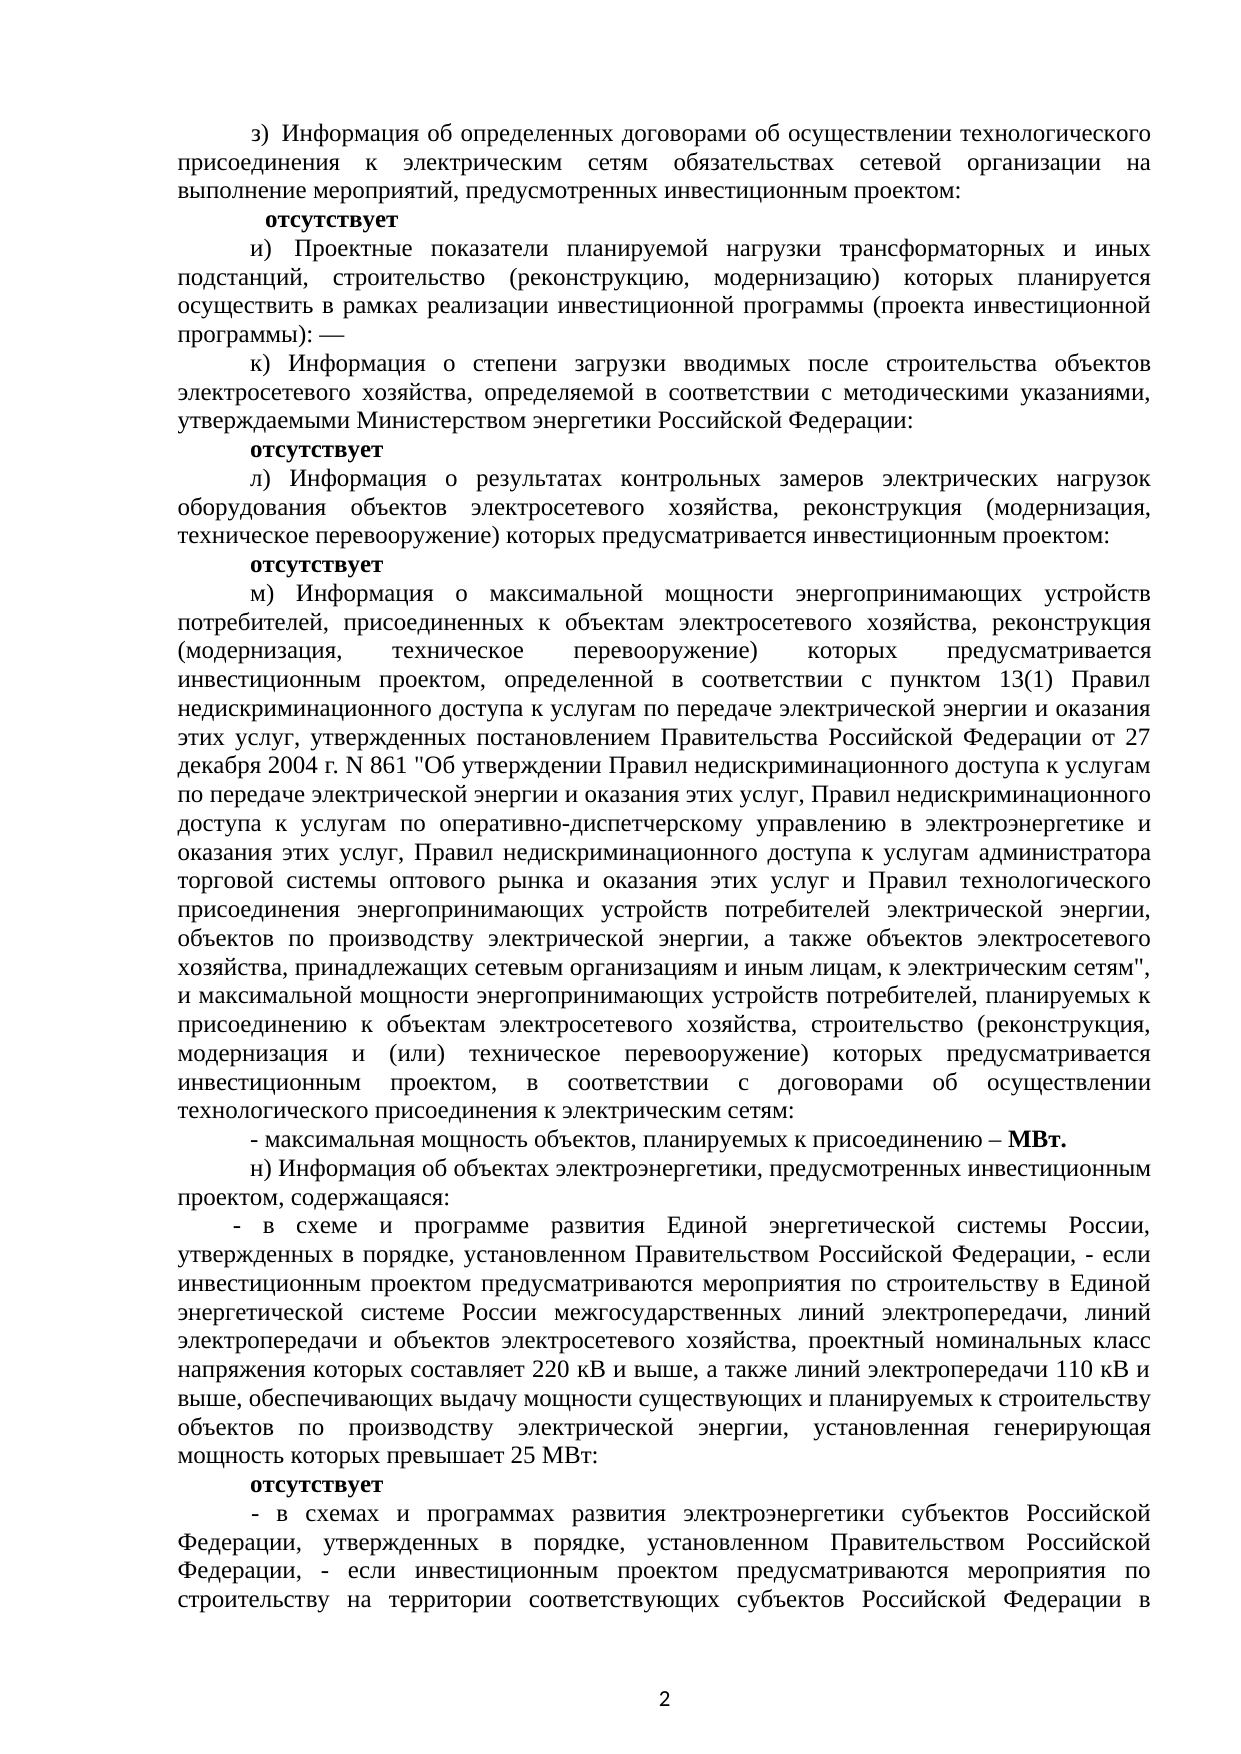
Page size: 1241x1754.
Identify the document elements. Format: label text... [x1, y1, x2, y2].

text отсутствует [177, 434, 1152, 463]
text - в схеме и программе развития Единой энергетической системы России, утвержденных в порядке, установленном Правительством Российской Федерации, - если инвестиционным проектом предусматриваются мероприятия по строительству в Единой энергетической системе России межгосударственных линий электропередачи, линий электропередачи и объектов электросетевого хозяйства, проектный номинальных класс напряжения которых составляет 220 кВ и выше, а также линий электропередачи 110 кВ и выше, обеспечивающих выдачу мощности существующих и планируемых к строительству объектов по производству электрической энергии, установленная генерирующая мощность которых превышает 25 МВт: [177, 1211, 1152, 1469]
text л) Информация о результатах контрольных замеров электрических нагрузок оборудования объектов электросетевого хозяйства, реконструкция (модернизация, техническое перевооружение) которых предусматривается инвестиционным проектом: [177, 463, 1152, 549]
text и) Проектные показатели планируемой нагрузки трансформаторных и иных подстанций, строительство (реконструкцию, модернизацию) которых планируется осуществить в рамках реализации инвестиционной программы (проекта инвестиционной программы): — [177, 233, 1152, 348]
text з) Информация об определенных договорами об осуществлении технологического присоединения к электрическим сетям обязательствах сетевой организации на выполнение мероприятий, предусмотренных инвестиционным проектом: [177, 118, 1152, 204]
text отсутствует [265, 204, 1152, 233]
text отсутствует [177, 549, 1152, 578]
text н) Информация об объектах электроэнергетики, предусмотренных инвестиционным проектом, содержащаяся: [177, 1153, 1152, 1211]
text м) Информация о максимальной мощности энергопринимающих устройств потребителей, присоединенных к объектам электросетевого хозяйства, реконструкция (модернизация, техническое перевооружение) которых предусматривается инвестиционным проектом, определенной в соответствии с пунктом 13(1) Правил недискриминационного доступа к услугам по передаче электрической энергии и оказания этих услуг, утвержденных постановлением Правительства Российской Федерации от 27 декабря 2004 г. N 861 "Об утверждении Правил недискриминационного доступа к услугам по передаче электрической энергии и оказания этих услуг, Правил недискриминационного доступа к услугам по оперативно-диспетчерскому управлению в электроэнергетике и оказания этих услуг, Правил недискриминационного доступа к услугам администратора торговой системы оптового рынка и оказания этих услуг и Правил технологического присоединения энергопринимающих устройств потребителей электрической энергии, объектов по производству электрической энергии, а также объектов электросетевого хозяйства, принадлежащих сетевым организациям и иным лицам, к электрическим сетям", и максимальной мощности энергопринимающих устройств потребителей, планируемых к присоединению к объектам электросетевого хозяйства, строительство (реконструкция, модернизация и (или) техническое перевооружение) которых предусматривается инвестиционным проектом, в соответствии с договорами об осуществлении технологического присоединения к электрическим сетям: [177, 578, 1152, 1124]
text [177, 1498, 1152, 1613]
text - максимальная мощность объектов, планируемых к присоединению – МВт. [177, 1124, 1152, 1153]
text к) Информация о степени загрузки вводимых после строительства объектов электросетевого хозяйства, определяемой в соответствии с методическими указаниями, утверждаемыми Министерством энергетики Российской Федерации: [177, 348, 1152, 434]
text отсутствует [177, 1469, 1152, 1498]
